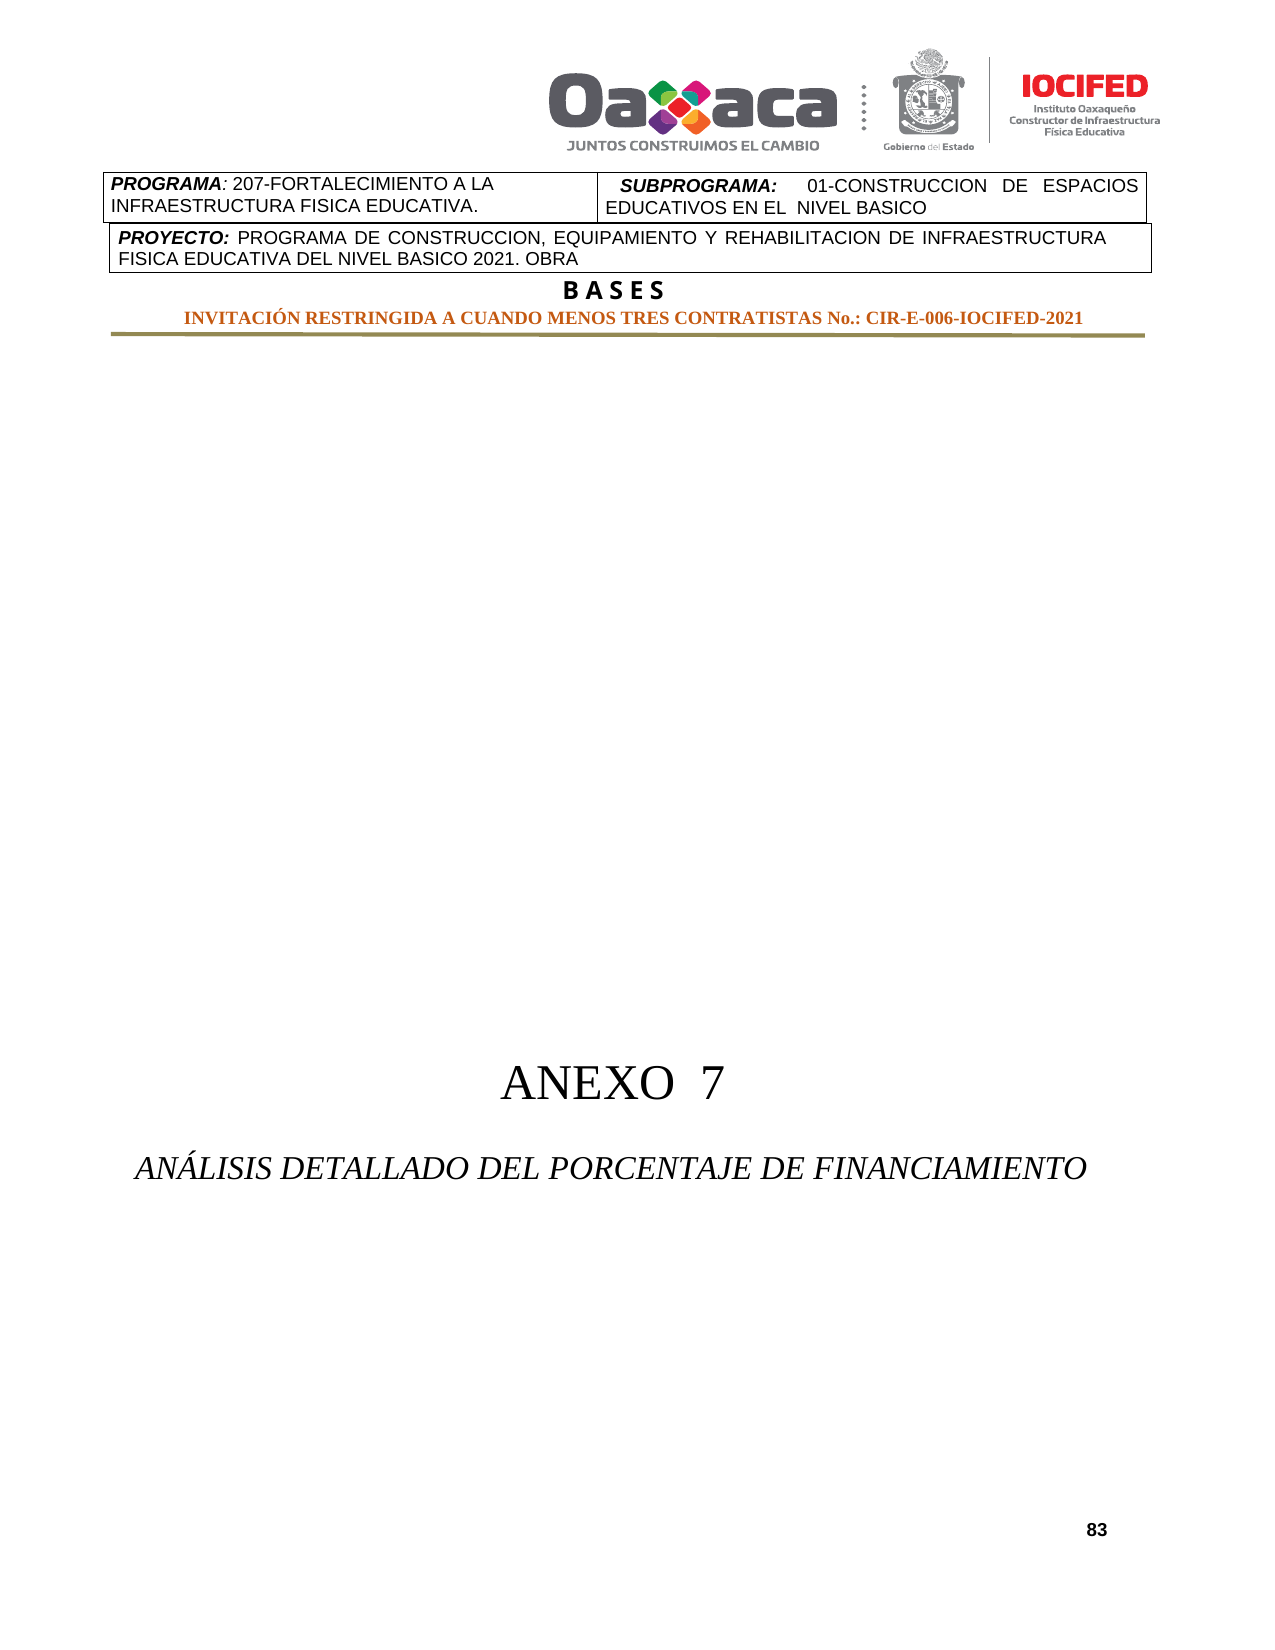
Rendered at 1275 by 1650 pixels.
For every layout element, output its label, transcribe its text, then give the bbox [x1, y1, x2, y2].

text ANEXO 7 [118, 1052, 1107, 1110]
text ANÁLISIS DETALLADO DEL PORCENTAJE DE FINANCIAMIENTO [118, 1148, 1107, 1187]
